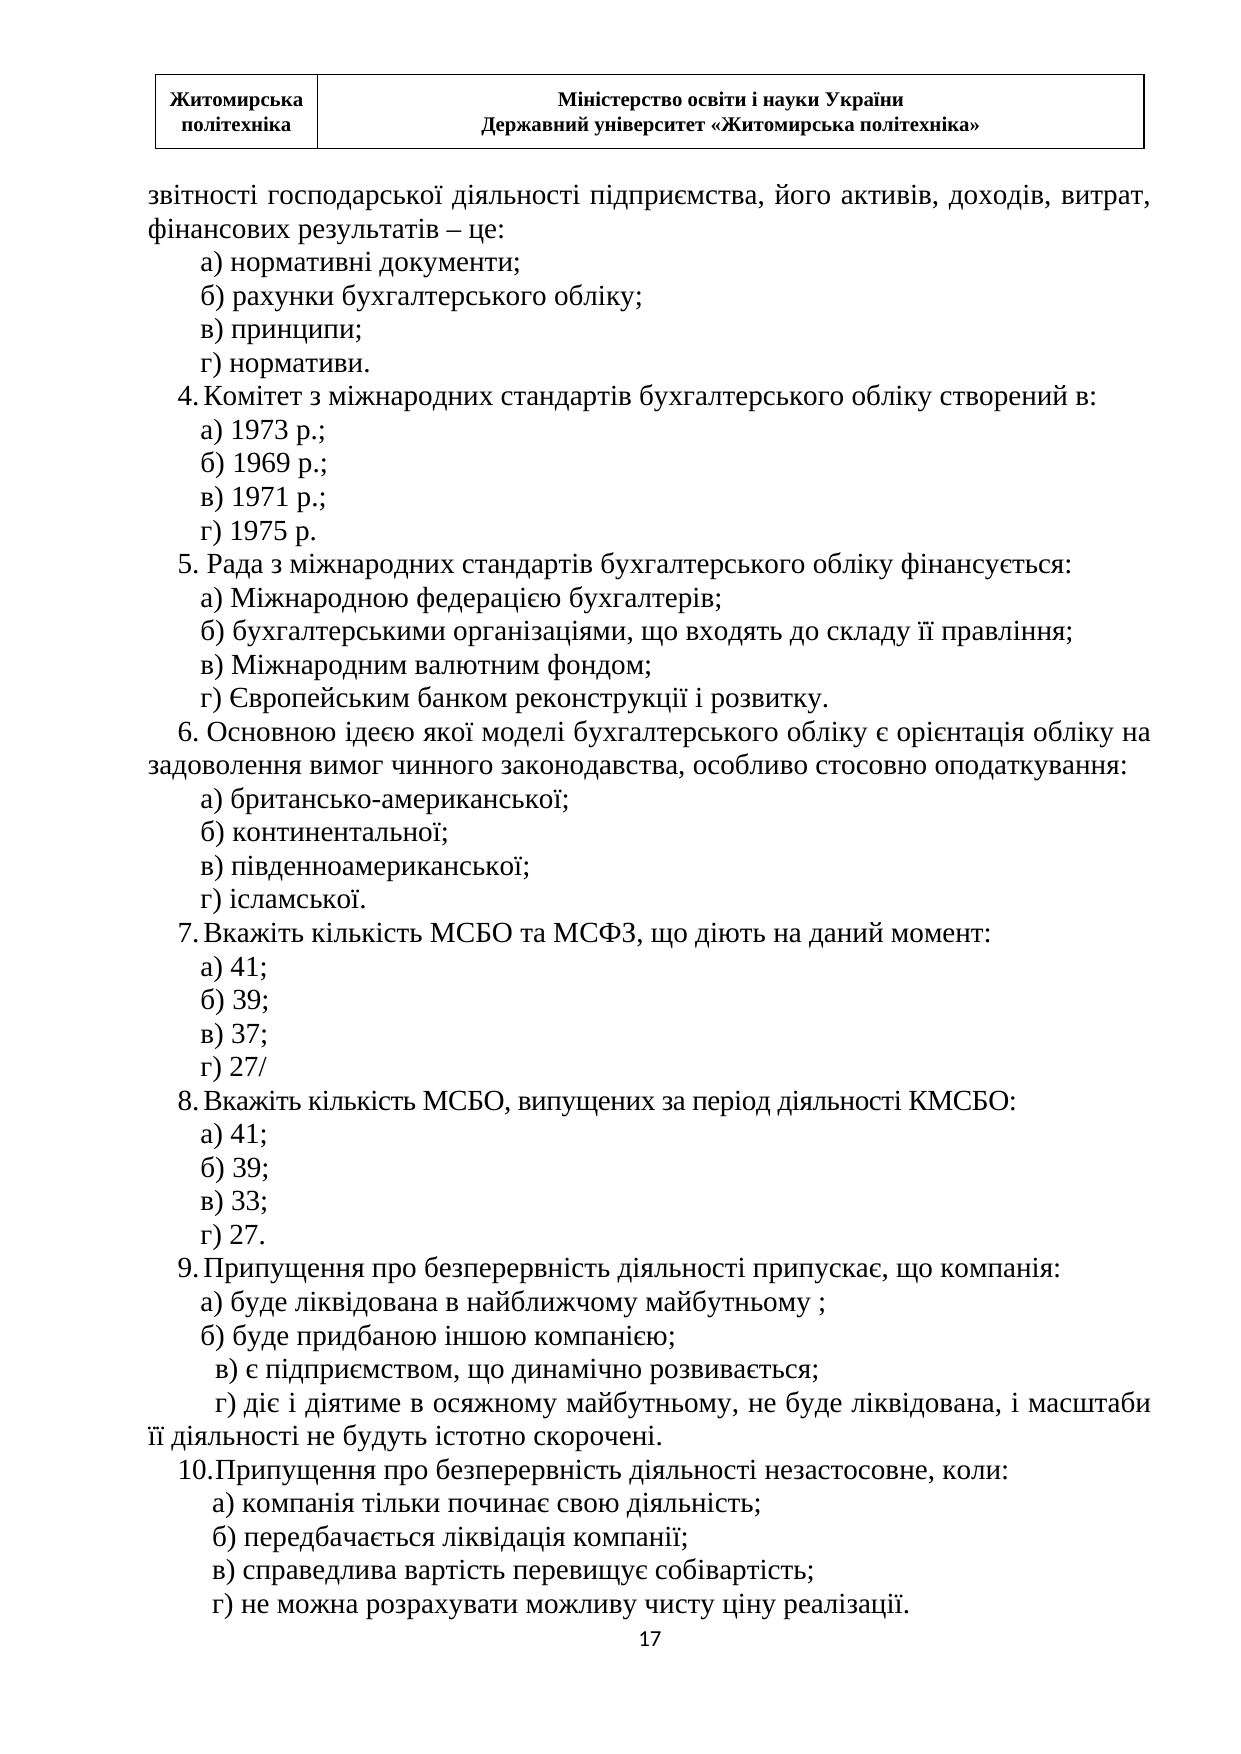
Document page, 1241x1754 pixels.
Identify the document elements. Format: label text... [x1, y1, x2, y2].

text а) 41; [148, 1116, 1152, 1150]
text г) нормативи. [148, 345, 1152, 378]
text г) діє і діятиме в осяжному майбутньому, не буде ліквідована, і масштаби її діяльності не будуть істотно скорочені. [148, 1385, 1152, 1452]
text б) рахунки бухгалтерського обліку; [148, 278, 1152, 311]
text а) британсько-американської; [148, 781, 1152, 814]
text в) Міжнародним валютним фондом; [148, 647, 1152, 680]
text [148, 177, 1152, 244]
text а) 1973 р.; [148, 412, 1152, 446]
text б) передбачається ліквідація компанії; [148, 1519, 1152, 1552]
text в) 33; [148, 1183, 1152, 1217]
text 5. Рада з міжнародних стандартів бухгалтерського обліку фінансується: [148, 546, 1152, 580]
text а) нормативні документи; [148, 244, 1152, 278]
text а) компанія тільки починає свою діяльність; [148, 1485, 1152, 1519]
text г) 27. [148, 1217, 1152, 1251]
text 10. Припущення про безперервність діяльності незастосовне, коли: [148, 1452, 1152, 1485]
text в) південноамериканської; [148, 848, 1152, 882]
text г) не можна розрахувати можливу чисту ціну реалізації. [148, 1586, 1152, 1619]
text 8. Вкажіть кількість МСБО, випущених за період діяльності КМСБО: [148, 1083, 1152, 1116]
text г) Європейським банком реконструкції і розвитку. [148, 680, 1152, 714]
text б) 39; [148, 1150, 1152, 1183]
text в) принципи; [148, 311, 1152, 345]
text г) 1975 р. [148, 513, 1152, 546]
text а) Міжнародною федерацією бухгалтерів; [148, 580, 1152, 613]
text г) ісламської. [148, 882, 1152, 915]
text а) 41; [148, 949, 1152, 982]
text в) 37; [148, 1016, 1152, 1049]
text б) буде придбаною іншою компанією; [148, 1318, 1152, 1351]
text б) 1969 р.; [148, 446, 1152, 479]
text б) 39; [148, 982, 1152, 1016]
text в) справедлива вартість перевищує собівартість; [148, 1552, 1152, 1586]
text 7. Вкажіть кількість МСБО та МСФЗ, що діють на даний момент: [148, 915, 1152, 949]
text 6. Основною ідеєю якої моделі бухгалтерського обліку є орієнтація обліку на задоволення вимог чинного законодавства, особливо стосовно оподаткування: [148, 714, 1152, 781]
text 9. Припущення про безперервність діяльності припускає, що компанія: [148, 1251, 1152, 1284]
text б) континентальної; [148, 814, 1152, 848]
text б) бухгалтерськими організаціями, що входять до складу її правління; [148, 613, 1152, 647]
text г) 27/ [148, 1049, 1152, 1083]
text а) буде ліквідована в найближчому майбутньому ; [148, 1284, 1152, 1318]
text в) 1971 р.; [148, 479, 1152, 513]
text 4. Комітет з міжнародних стандартів бухгалтерського обліку створений в: [148, 378, 1152, 412]
text в) є підприємством, що динамічно розвивається; [148, 1351, 1152, 1385]
